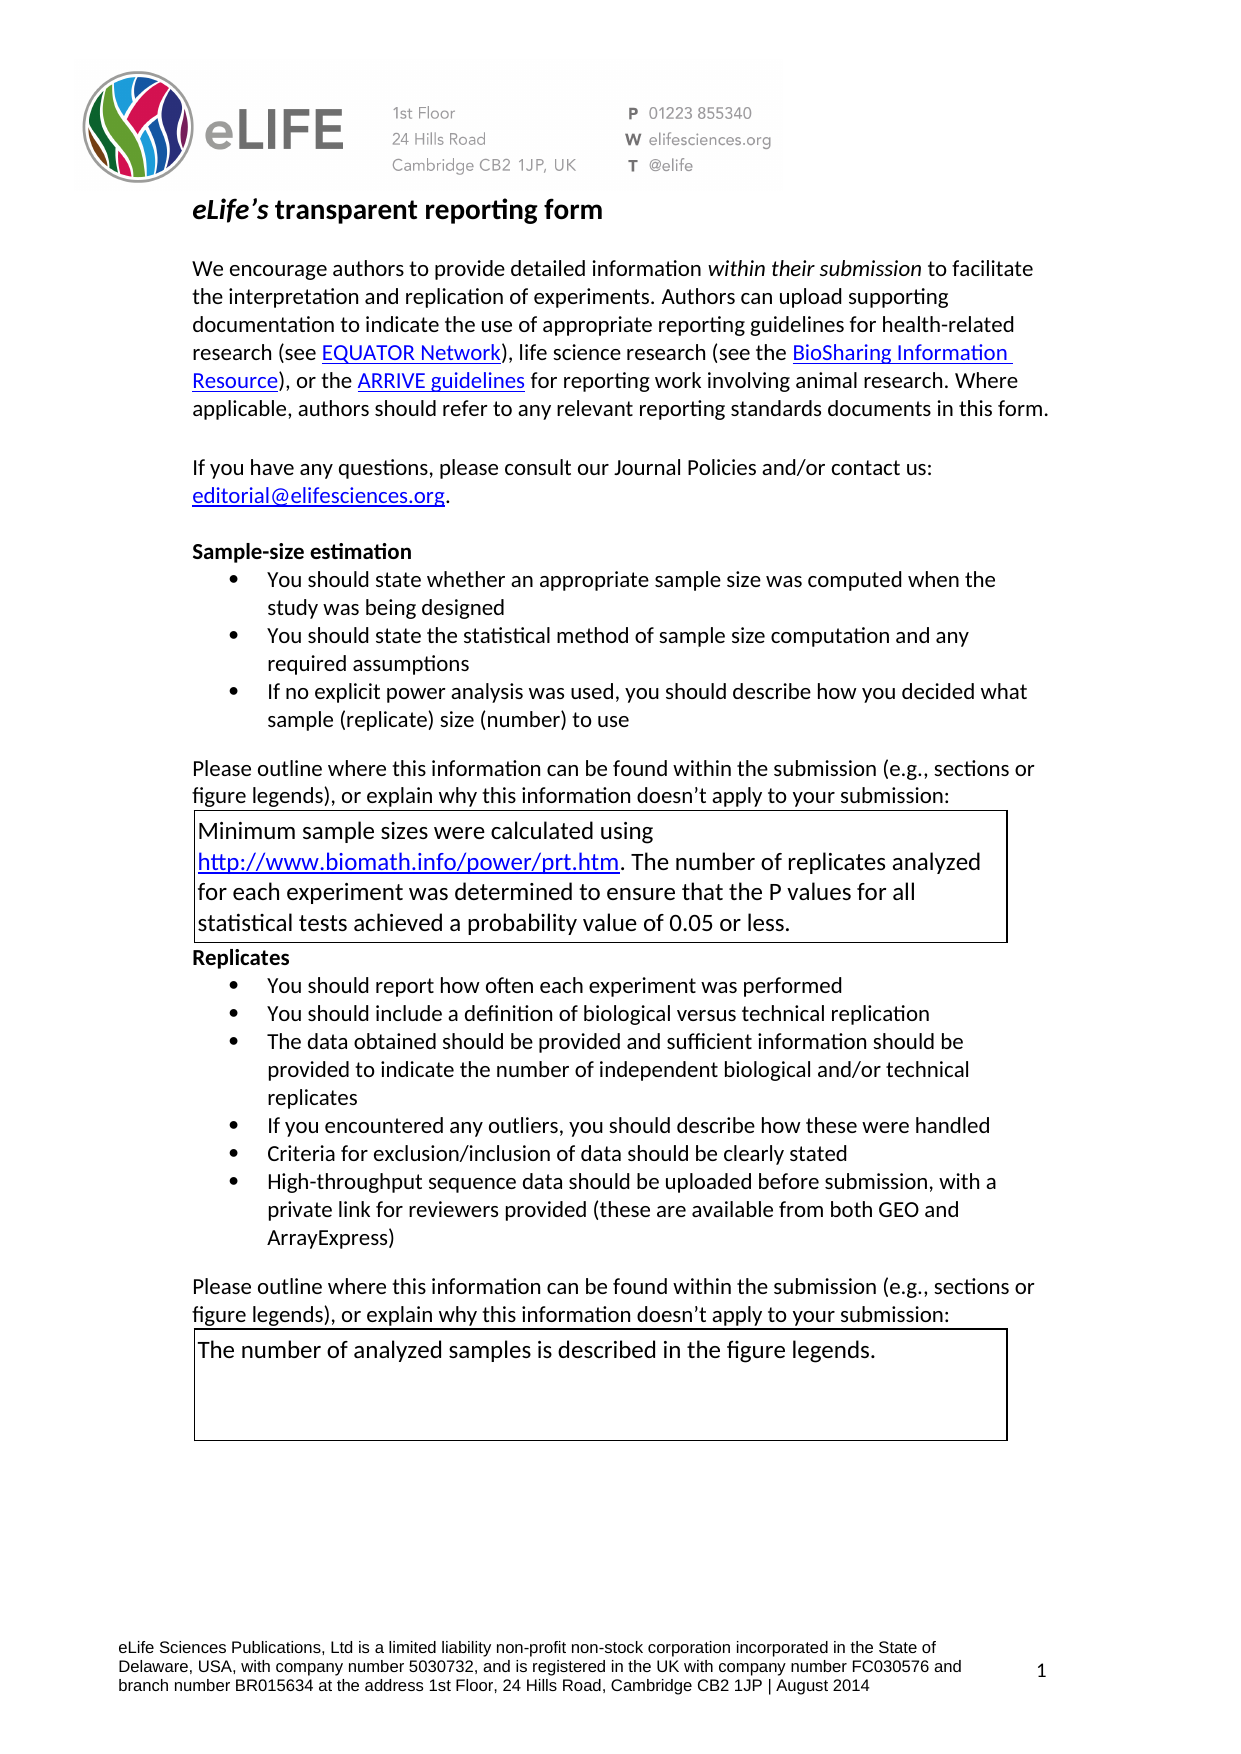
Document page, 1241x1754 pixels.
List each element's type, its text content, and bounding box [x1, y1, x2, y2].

picture [73, 59, 784, 191]
list The data obtained should be provided and sufficient information should be provided to indicate the number of independent biological and/or technical replicates [229, 1027, 1053, 1111]
list You should report how often each experiment was performed [229, 971, 1053, 999]
list You should state whether an appropriate sample size was computed when the study was being designed [229, 565, 1053, 621]
text Replicates [192, 838, 1053, 971]
list Criteria for exclusion/inclusion of data should be clearly stated [229, 1139, 1053, 1167]
text Sample-size estimation [192, 537, 1053, 565]
list You should state the statistical method of sample size computation and any required assumptions [229, 621, 1053, 677]
list You should include a definition of biological versus technical replication [229, 999, 1053, 1027]
text The number of analyzed samples is described in the figure legends. [195, 1332, 1006, 1366]
list If no explicit power analysis was used, you should describe how you decided what sample (replicate) size (number) to use [229, 677, 1053, 733]
text We encourage authors to provide detailed information within their submission to facilitate the interpretation and replication of experiments. Authors can upload supporting documentation to indicate the use of appropriate reporting guidelines for health-related research (see EQUATOR Network), life science research (see the BioSharing Information Resource), or the ARRIVE guidelines for reporting work involving animal research. Where applicable, authors should refer to any relevant reporting standards documents in this form. [192, 254, 1053, 423]
list High-throughput sequence data should be uploaded before submission, with a private link for reviewers provided (these are available from both GEO and ArrayExpress) [229, 1167, 1053, 1252]
list If you encountered any outliers, you should describe how these were handled [229, 1111, 1053, 1139]
text Minimum sample sizes were calculated using http://www.biomath.info/power/prt.htm. The number of replicates analyzed for each experiment was determined to ensure that the P values for all statistical tests achieved a probability value of 0.05 or less. [195, 813, 1006, 940]
text If you have any questions, please consult our Journal Policies and/or contact us: editorial@elifesciences.org. [192, 453, 1053, 509]
text eLife’s transparent reporting form [192, 191, 1053, 226]
